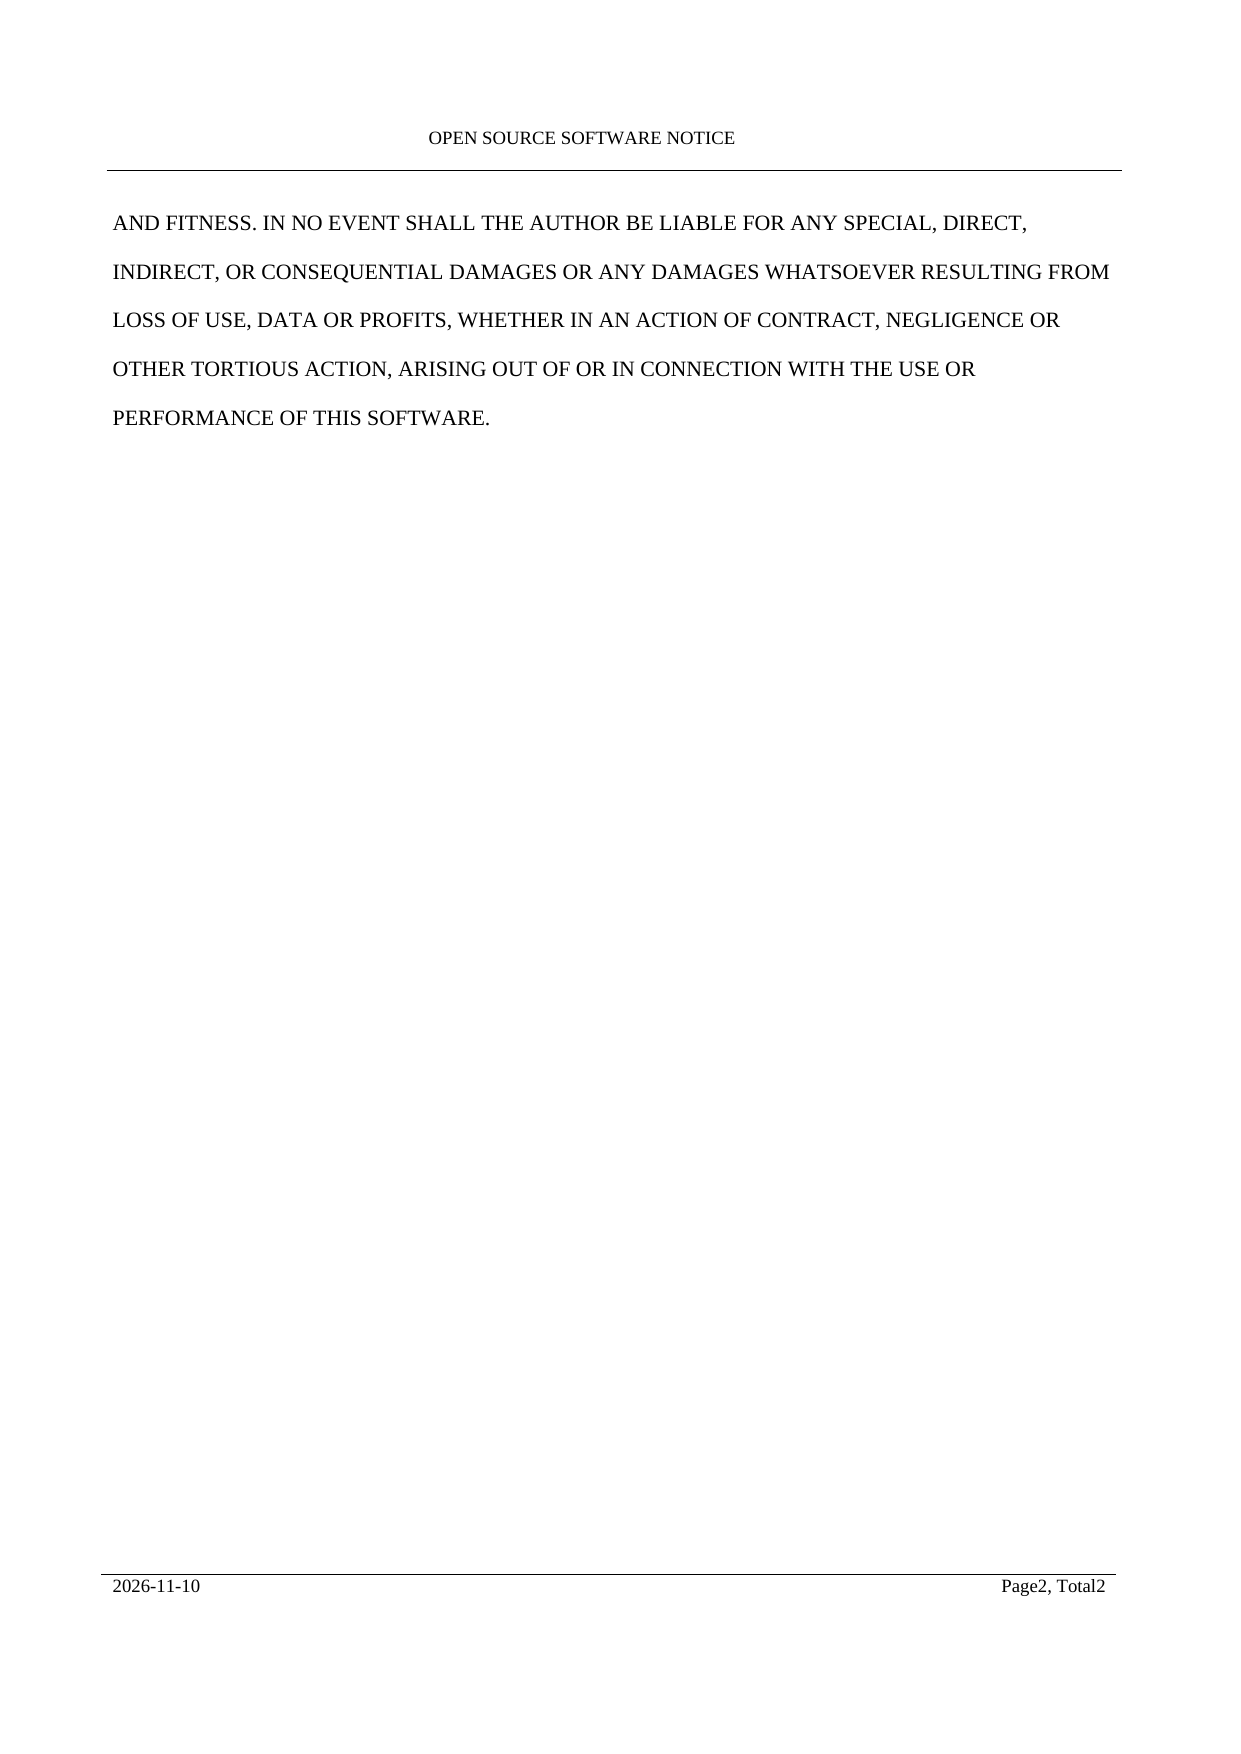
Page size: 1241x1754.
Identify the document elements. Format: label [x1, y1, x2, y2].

text [112, 206, 1128, 434]
